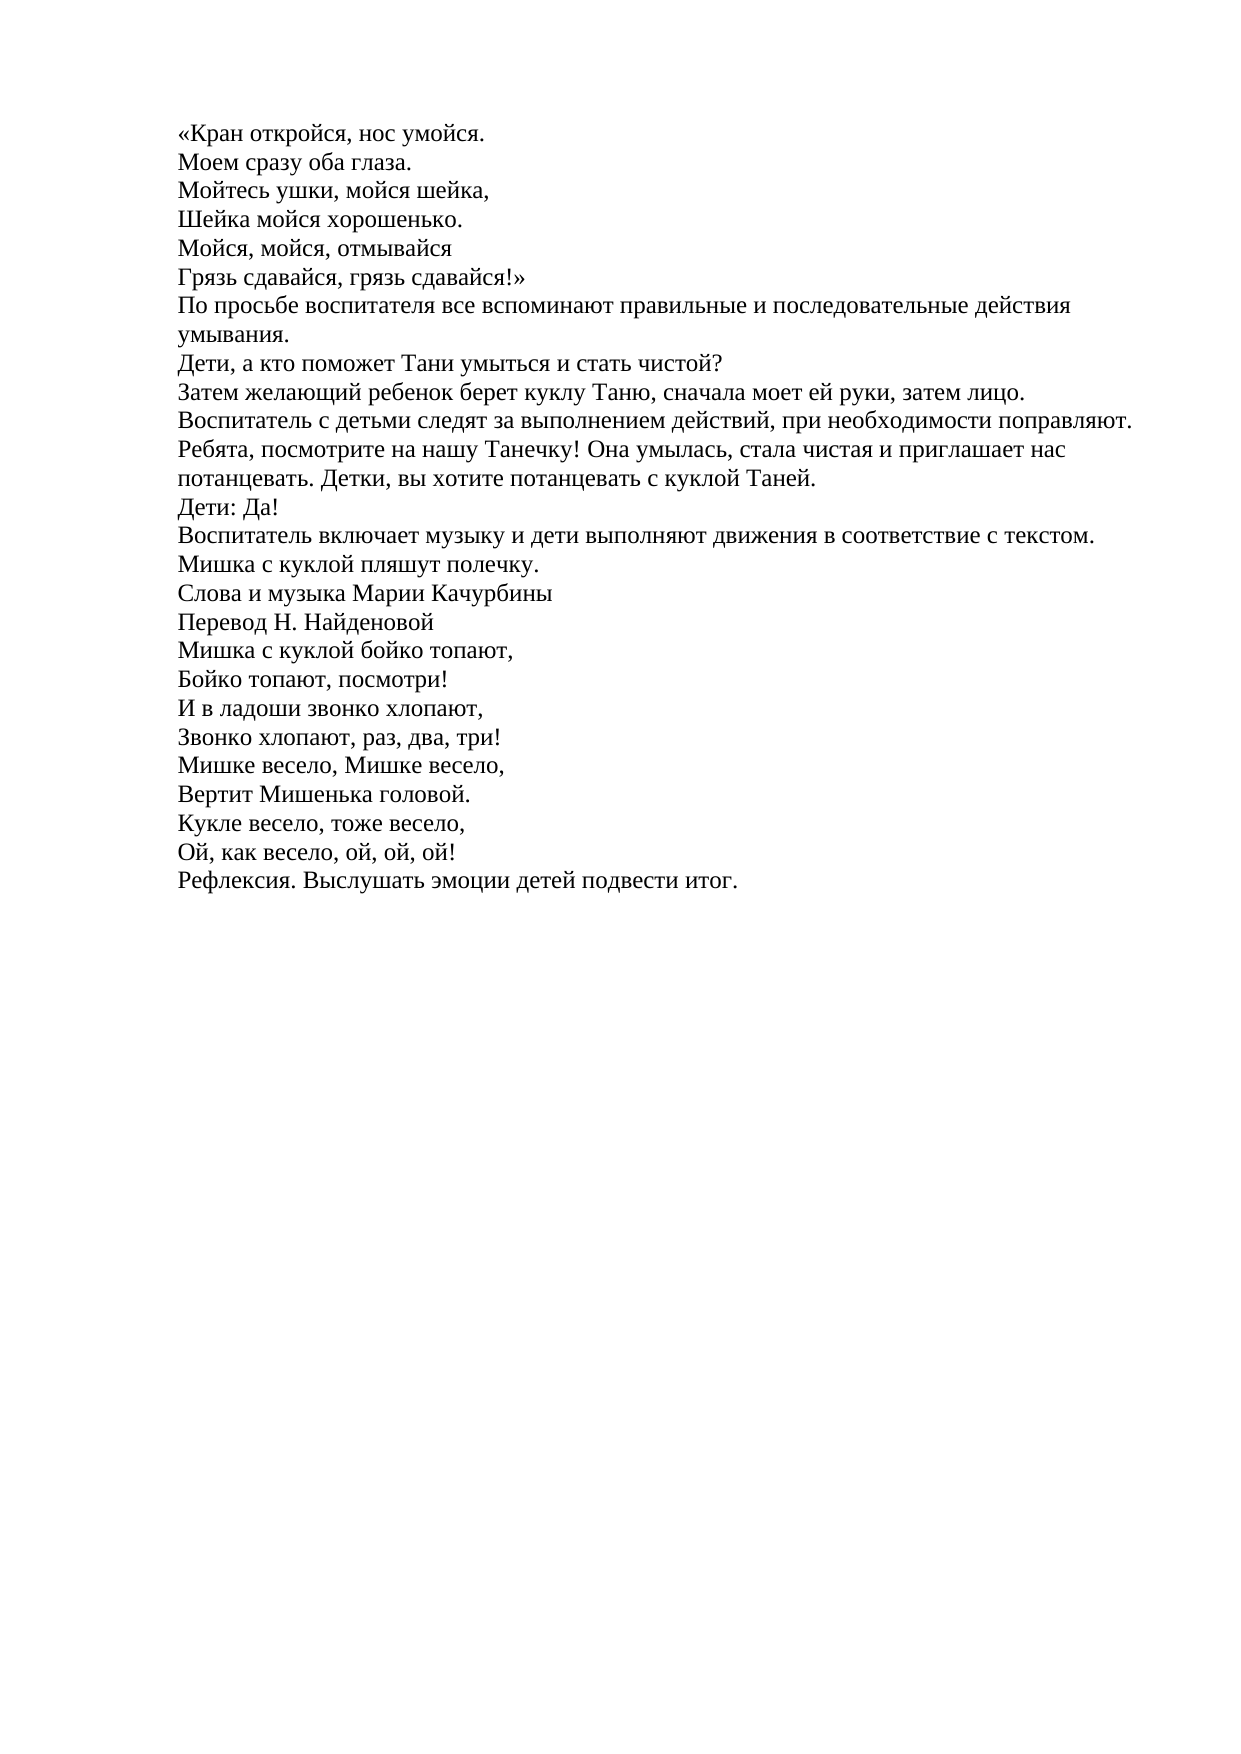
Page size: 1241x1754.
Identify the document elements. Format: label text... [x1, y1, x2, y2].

text Шейка мойся хорошенько. [177, 204, 1152, 233]
text Вертит Мишенька головой. [177, 779, 1152, 808]
text «Кран откройся, нос умойся. [177, 118, 1152, 147]
text Ой, как весело, ой, ой, ой! [177, 837, 1152, 866]
text Моем сразу оба глаза. [177, 147, 1152, 176]
text Ребята, посмотрите на нашу Танечку! Она умылась, стала чистая и приглашает нас потанцевать. Детки, вы хотите потанцевать с куклой Таней. [177, 434, 1152, 492]
text По просьбе воспитателя все вспоминают правильные и последовательные действия умывания. [177, 291, 1152, 348]
text Воспитатель включает музыку и дети выполняют движения в соответствие с текстом. [177, 521, 1152, 549]
text Бойко топают, посмотри! [177, 664, 1152, 693]
text Звонко хлопают, раз, два, три! [177, 722, 1152, 751]
text Грязь сдавайся, грязь сдавайся!» [177, 262, 1152, 291]
text Мишка с куклой пляшут полечку. [177, 549, 1152, 578]
text И в ладоши звонко хлопают, [177, 693, 1152, 722]
text Дети: Да! [177, 492, 1152, 521]
text Мишка с куклой бойко топают, [177, 636, 1152, 664]
text Мойся, мойся, отмывайся [177, 233, 1152, 262]
text Перевод Н. Найденовой [177, 607, 1152, 636]
text Кукле весело, тоже весело, [177, 808, 1152, 837]
text Мишке весело, Мишке весело, [177, 751, 1152, 779]
text Слова и музыка Марии Качурбины [177, 578, 1152, 607]
text Затем желающий ребенок берет куклу Таню, сначала моет ей руки, затем лицо. Воспитатель с детьми следят за выполнением действий, при необходимости поправляют. [177, 377, 1152, 434]
text Дети, а кто поможет Тани умыться и стать чистой? [177, 348, 1152, 377]
text Мойтесь ушки, мойся шейка, [177, 176, 1152, 204]
text Рефлексия. Выслушать эмоции детей подвести итог. [177, 866, 1152, 894]
